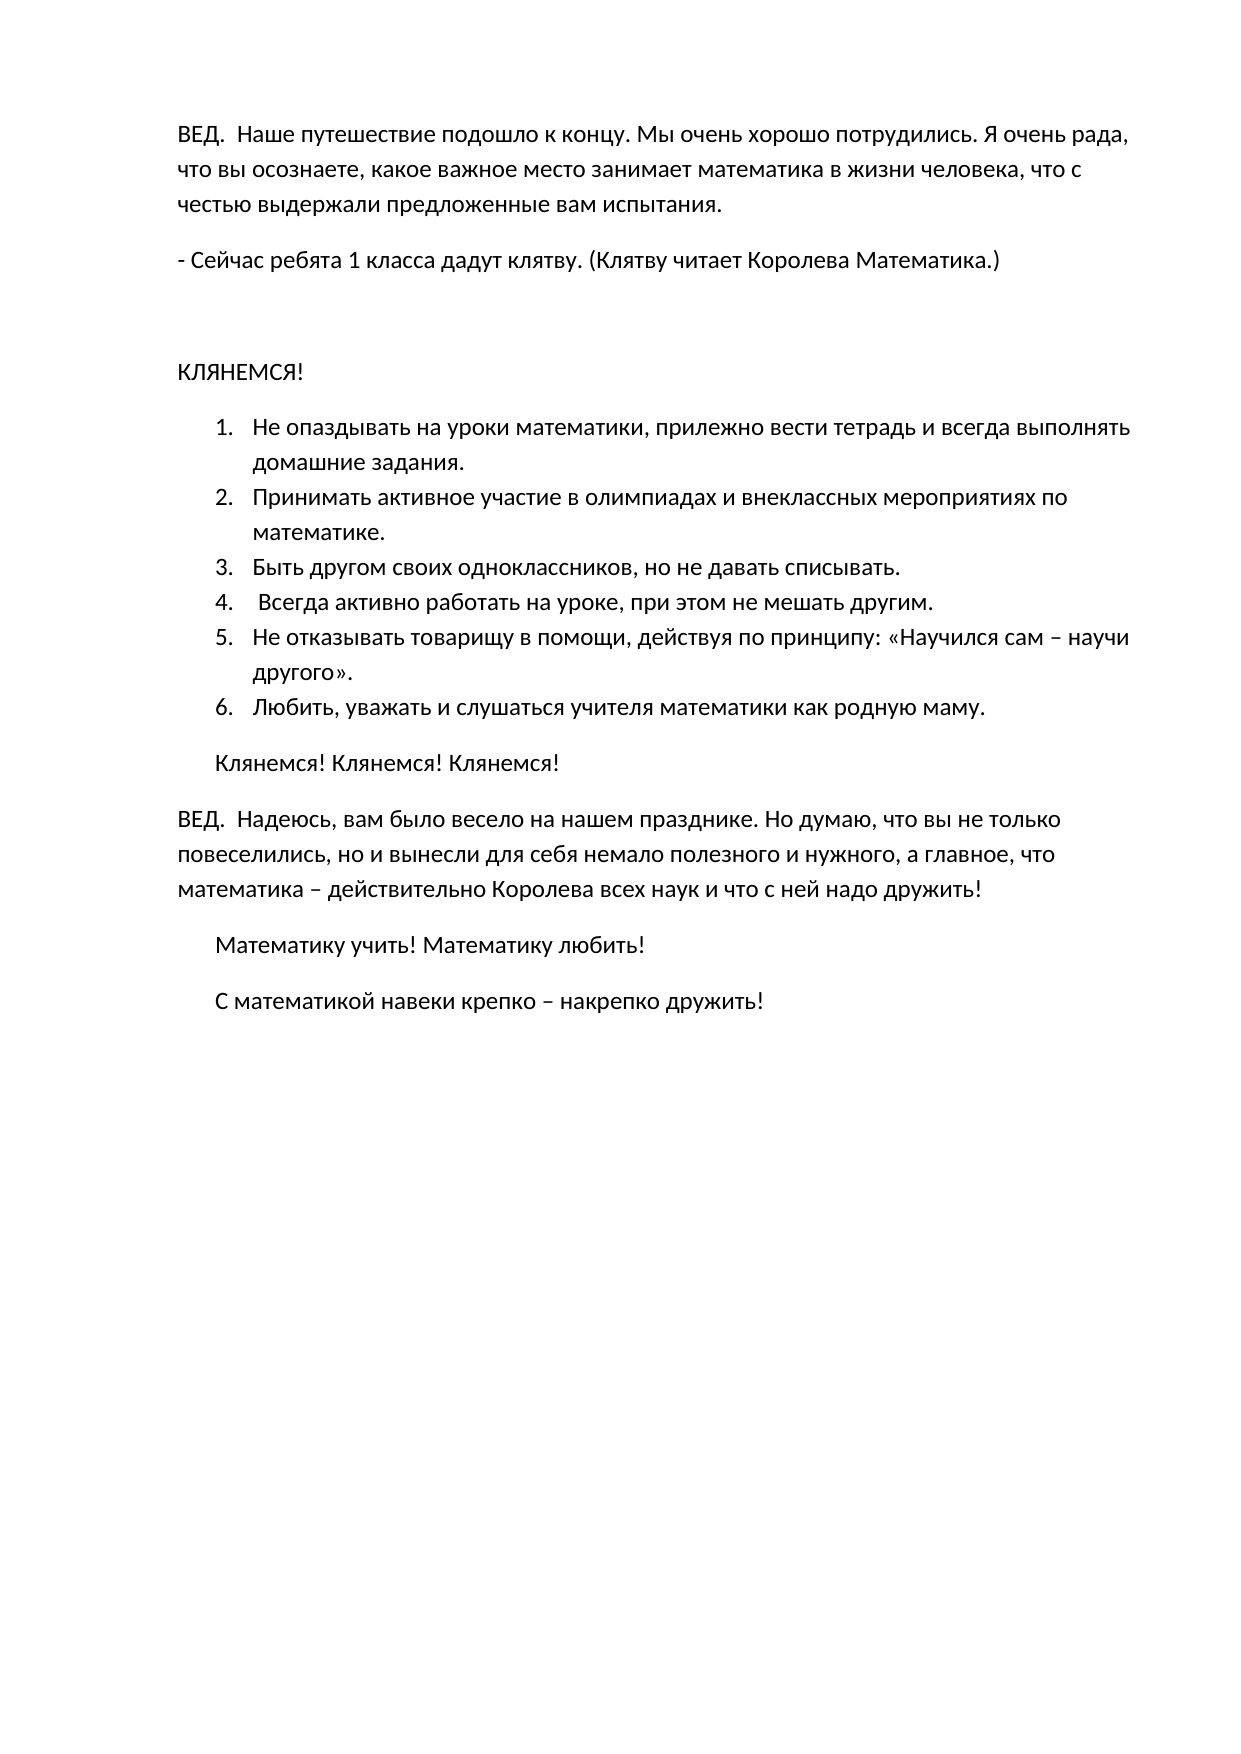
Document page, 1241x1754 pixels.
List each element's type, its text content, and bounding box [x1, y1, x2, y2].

list Не отказывать товарищу в помощи, действуя по принципу: «Научился сам – научи другого». [215, 621, 1152, 687]
text С математикой навеки крепко – накрепко дружить! [215, 985, 1152, 1015]
text ВЕД. Наше путешествие подошло к концу. Мы очень хорошо потрудились. Я очень рада, что вы осознаете, какое важное место занимает математика в жизни человека, что с честью выдержали предложенные вам испытания. [177, 118, 1152, 219]
text КЛЯНЕМСЯ! [177, 356, 1152, 386]
text - Сейчас ребята 1 класса дадут клятву. (Клятву читает Королева Математика.) [177, 244, 1152, 274]
text ВЕД. Надеюсь, вам было весело на нашем празднике. Но думаю, что вы не только повеселились, но и вынесли для себя немало полезного и нужного, а главное, что математика – действительно Королева всех наук и что с ней надо дружить! [177, 803, 1152, 904]
list Всегда активно работать на уроке, при этом не мешать другим. [215, 586, 1152, 617]
list Быть другом своих одноклассников, но не давать списывать. [215, 551, 1152, 582]
list Любить, уважать и слушаться учителя математики как родную маму. [215, 691, 1152, 722]
list Не опаздывать на уроки математики, прилежно вести тетрадь и всегда выполнять домашние задания. [215, 411, 1152, 477]
list Принимать активное участие в олимпиадах и внеклассных мероприятиях по математике. [215, 481, 1152, 547]
text Математику учить! Математику любить! [215, 929, 1152, 959]
text Клянемся! Клянемся! Клянемся! [215, 747, 1152, 778]
